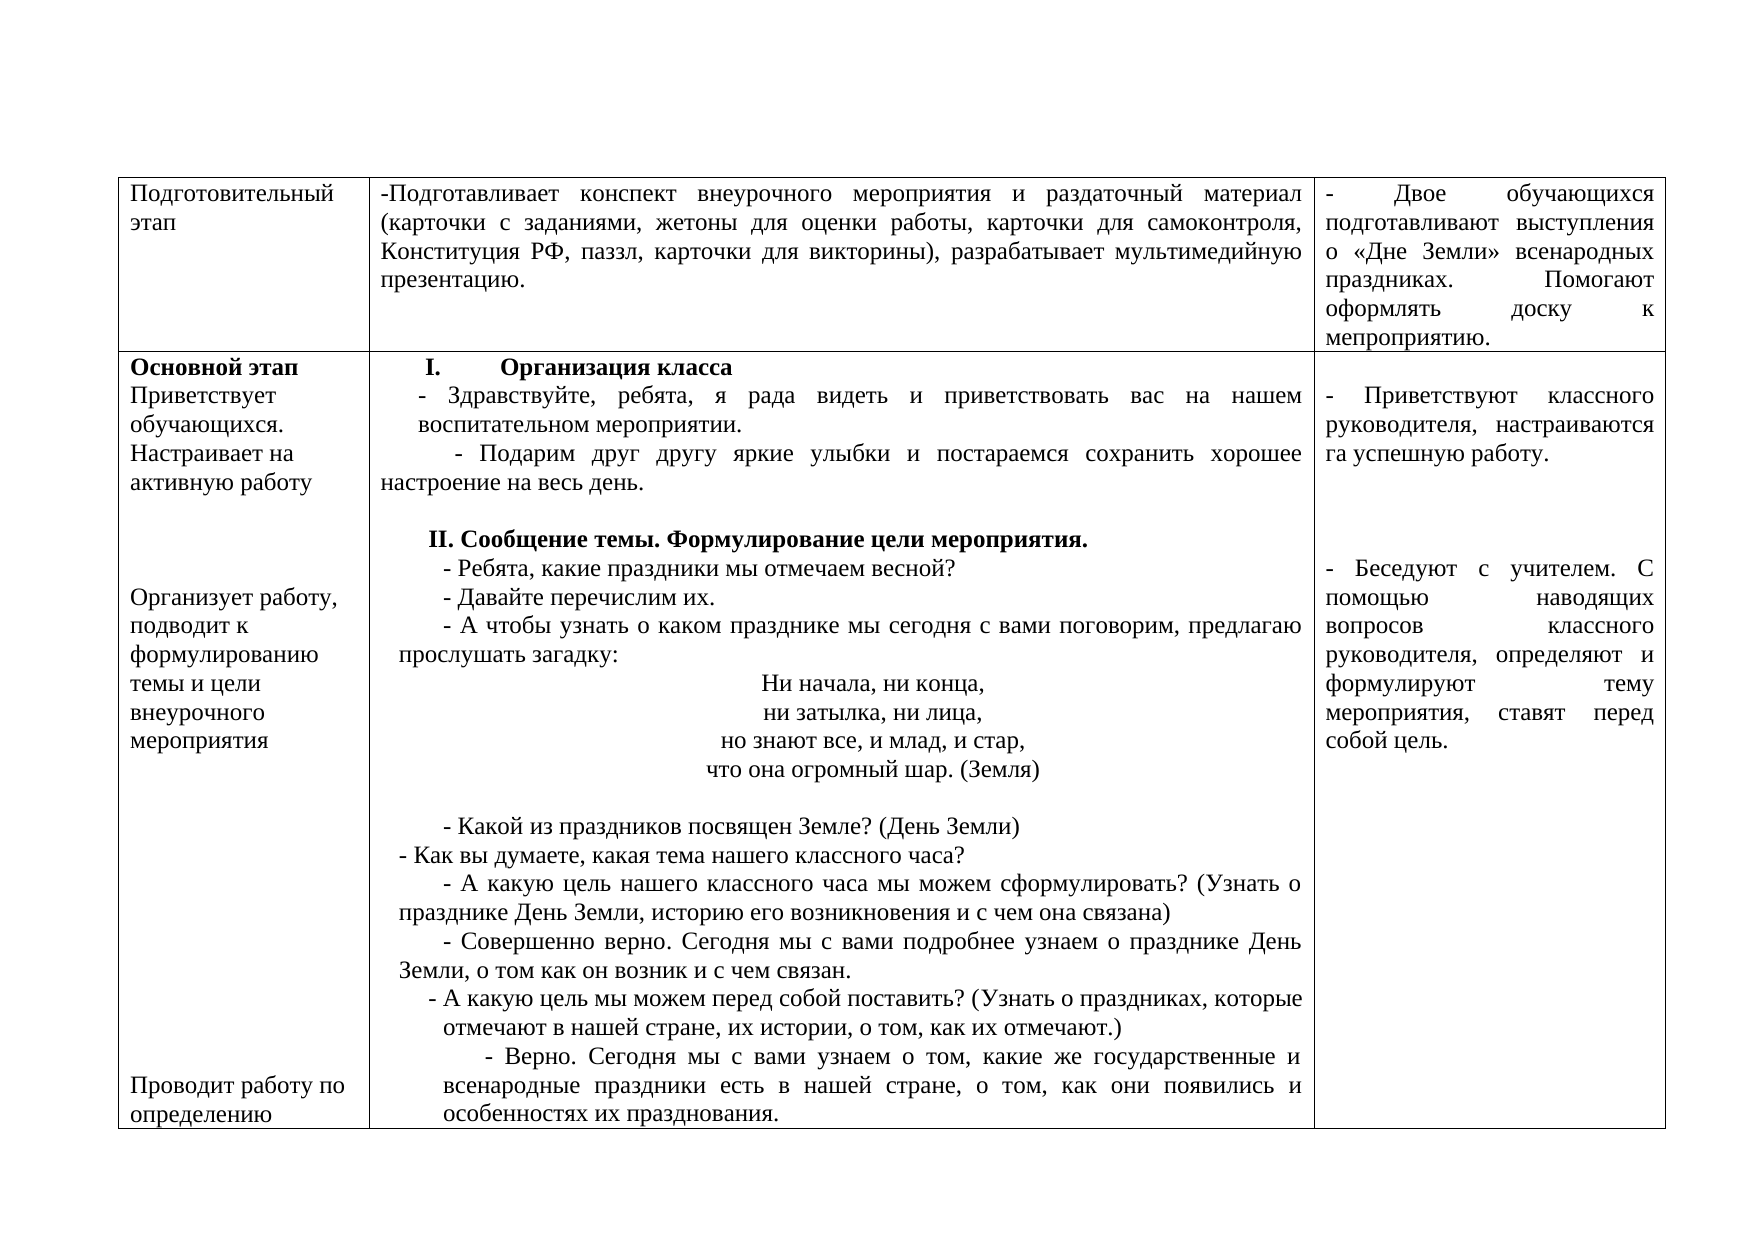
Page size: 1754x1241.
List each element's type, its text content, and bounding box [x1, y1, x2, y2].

table_cell - Двое обучающихся подготавливают выступления о «Дне Земли» всенародных праздниках. Помогают оформлять доску к мепроприятию. [1315, 178, 1665, 351]
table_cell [119, 352, 369, 1128]
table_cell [1315, 352, 1665, 1128]
table_cell -Подготавливает конспект внеурочного мероприятия и раздаточный материал (карточки с заданиями, жетоны для оценки работы, карточки для самоконтроля, Конституция РФ, паззл, карточки для викторины), разрабатывает мультимедийную презентацию. [370, 178, 1314, 351]
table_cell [370, 352, 1314, 1128]
table_cell Подготовительный этап [119, 178, 369, 351]
